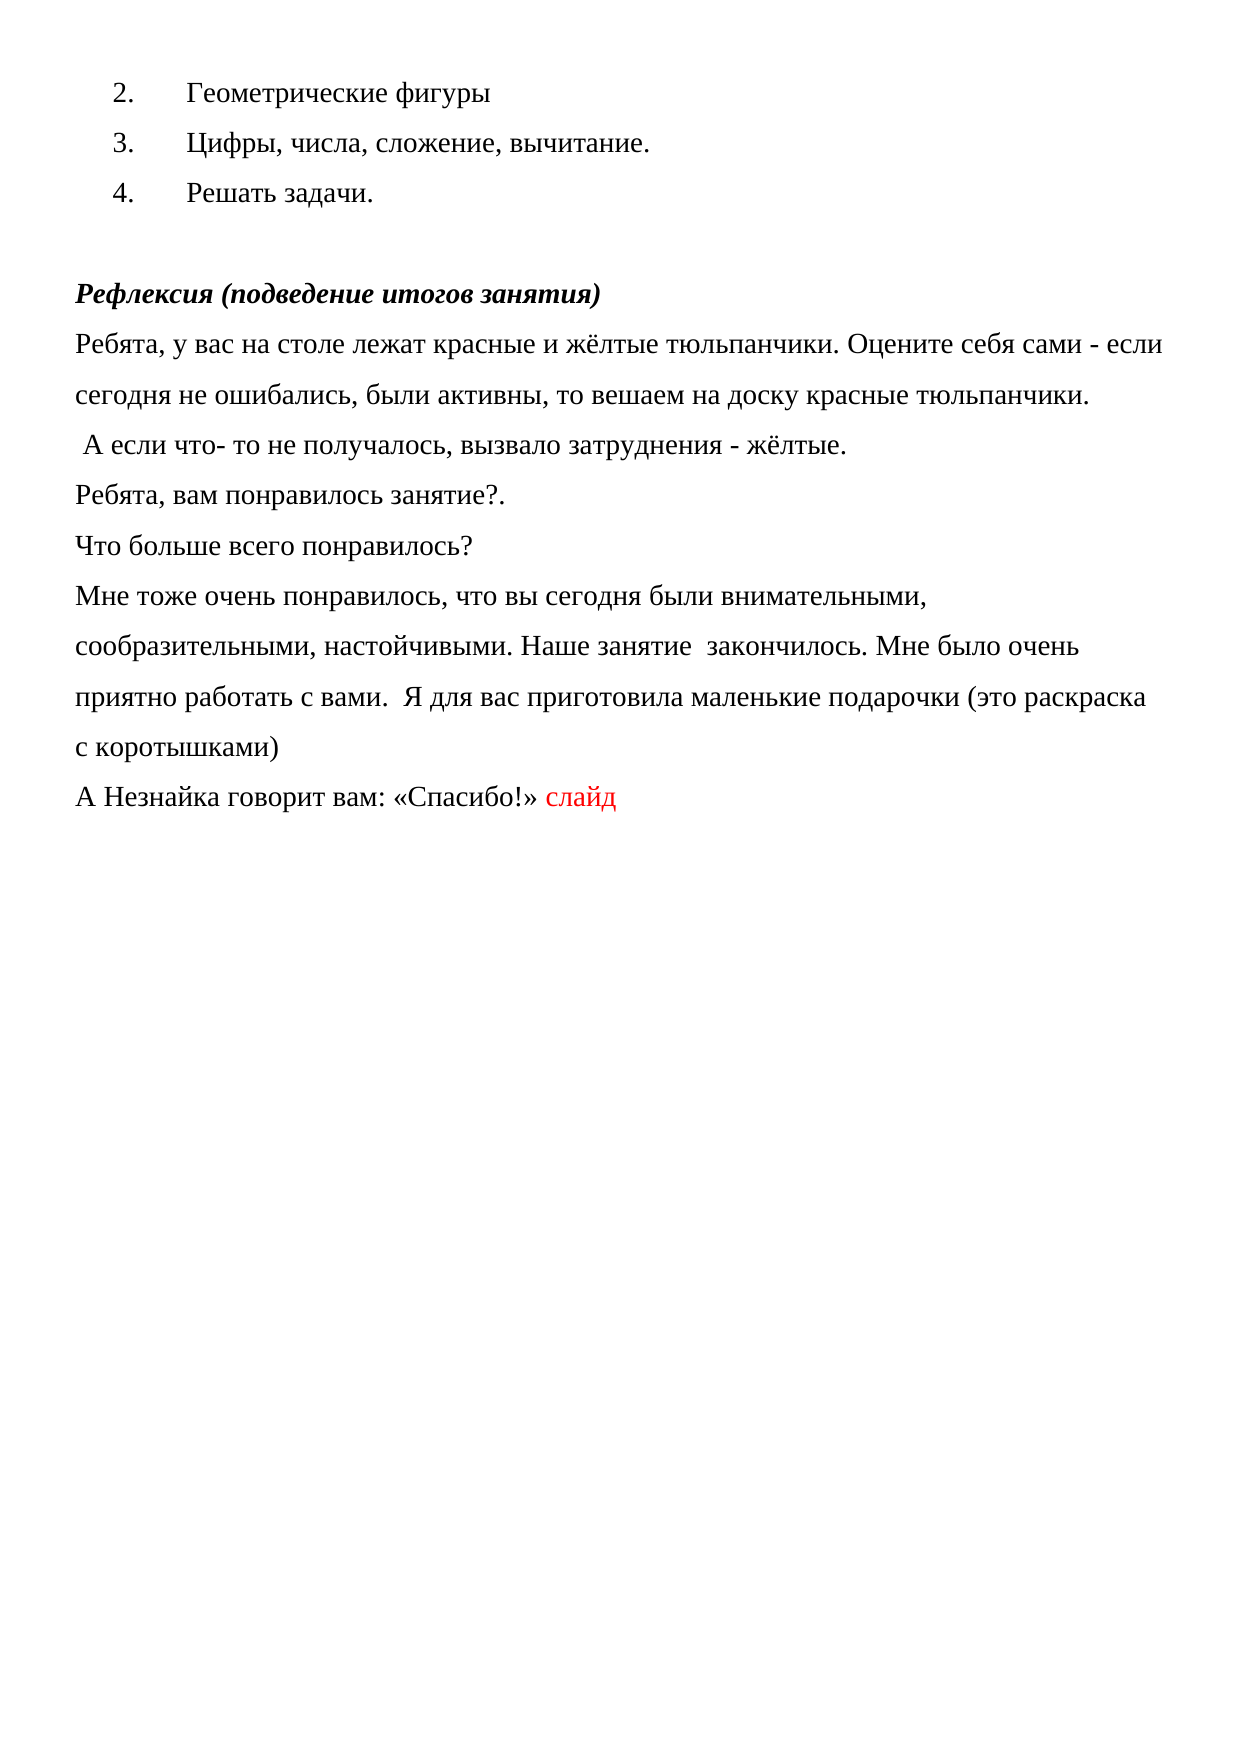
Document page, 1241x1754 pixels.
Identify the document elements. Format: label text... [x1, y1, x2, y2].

text Рефлексия (подведение итогов занятия) [75, 276, 1165, 310]
text Мне тоже очень понравилось, что вы сегодня были внимательными, сообразительными, настойчивыми. Наше занятие закончилось. Мне было очень приятно работать с вами. Я для вас приготовила маленькие подарочки (это раскраска с коротышками) [75, 578, 1165, 763]
list Цифры, числа, сложение, вычитание. [112, 125, 1165, 159]
text Что больше всего понравилось? [75, 528, 1165, 561]
list Геометрические фигуры [112, 75, 1165, 108]
text Ребята, у вас на столе лежат красные и жёлтые тюльпанчики. Оцените себя сами - если сегодня не ошибались, были активны, то вешаем на доску красные тюльпанчики. [75, 327, 1165, 410]
text А Незнайка говорит вам: «Спасибо!» слайд [75, 779, 1165, 813]
text Ребята, вам понравилось занятие?. [75, 477, 1165, 511]
text А если что- то не получалось, вызвало затруднения - жёлтые. [75, 427, 1165, 461]
list Решать задачи. [112, 176, 1165, 209]
